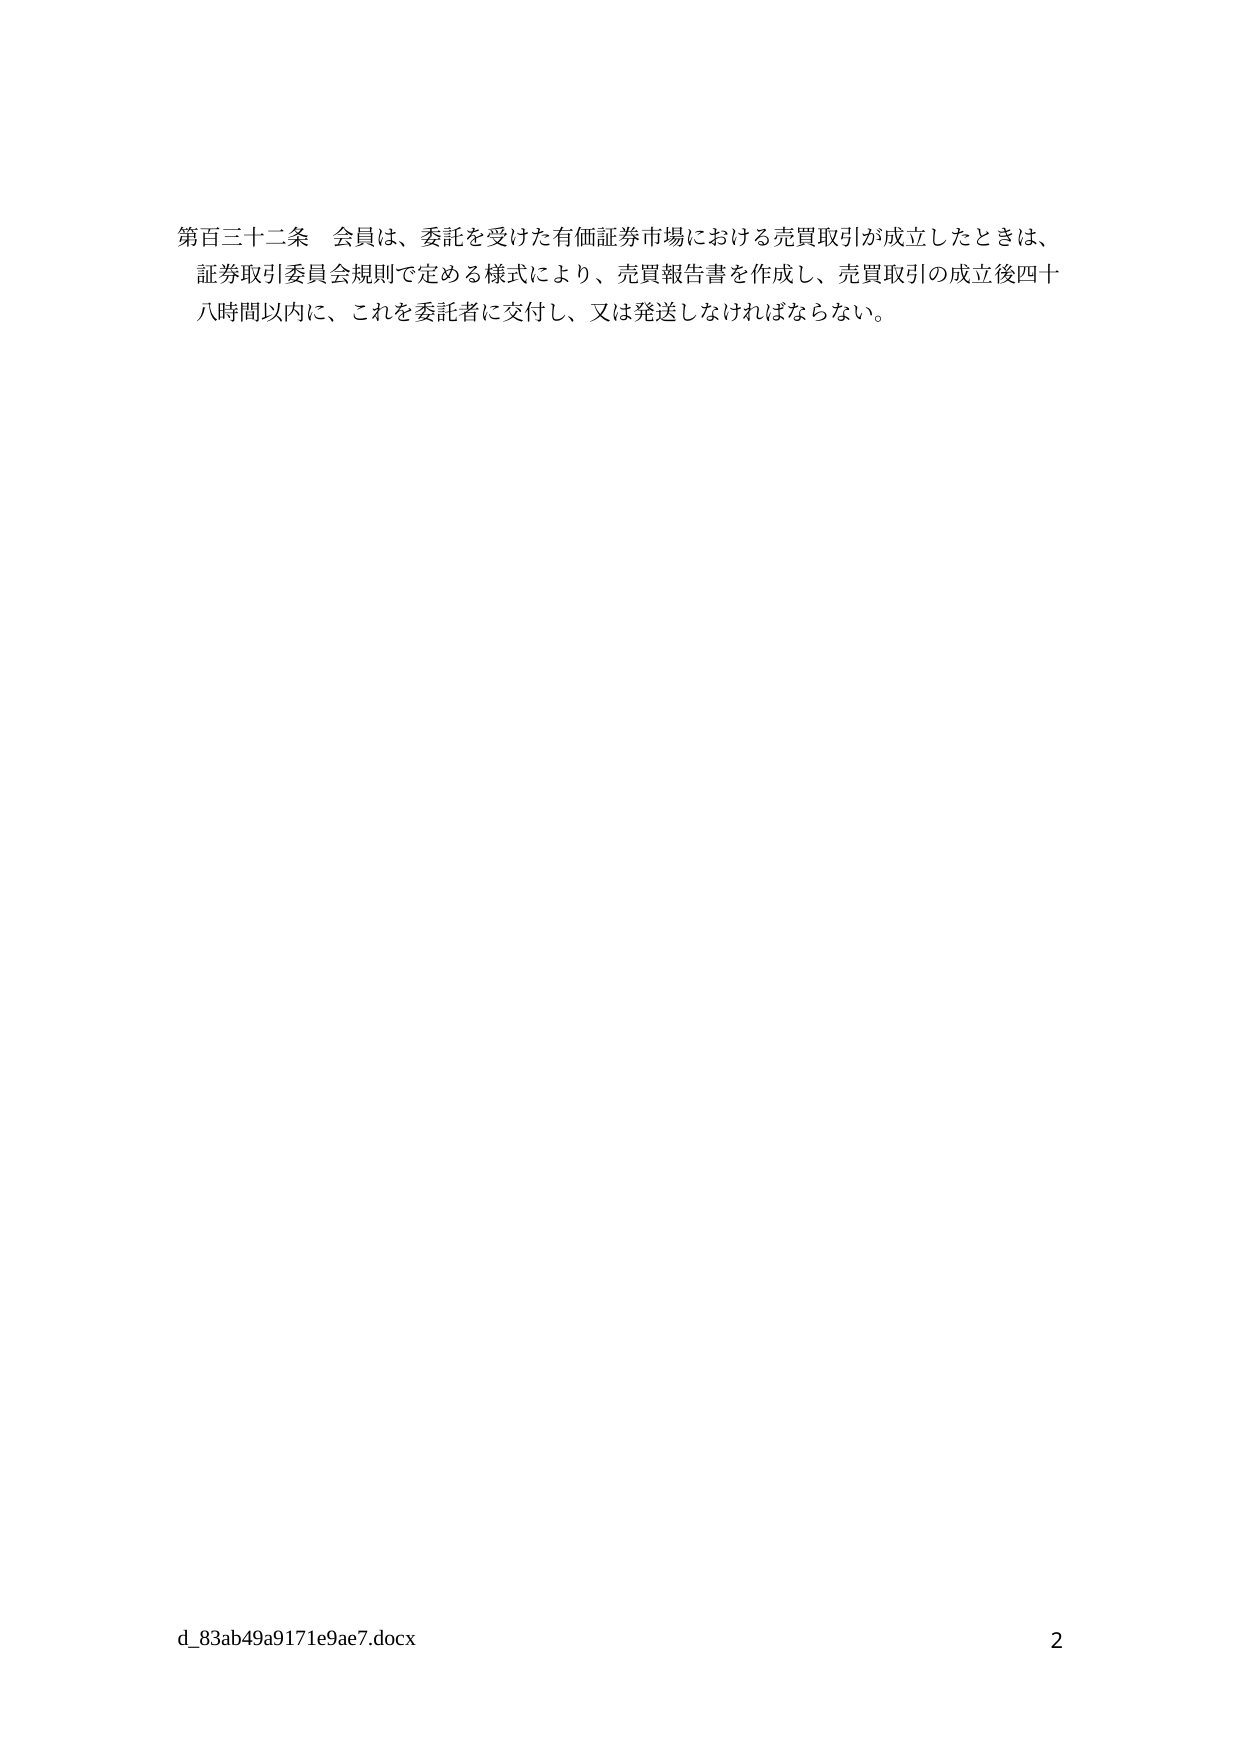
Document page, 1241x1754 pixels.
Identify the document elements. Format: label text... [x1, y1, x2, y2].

text 第百三十二条 会員は、委託を受けた有価証券市場における売買取引が成立したときは、証券取引委員会規則で定める様式により、売買報告書を作成し、売買取引の成立後四十八時間以内に、これを委託者に交付し、又は発送しなければならない。 [177, 217, 1063, 329]
